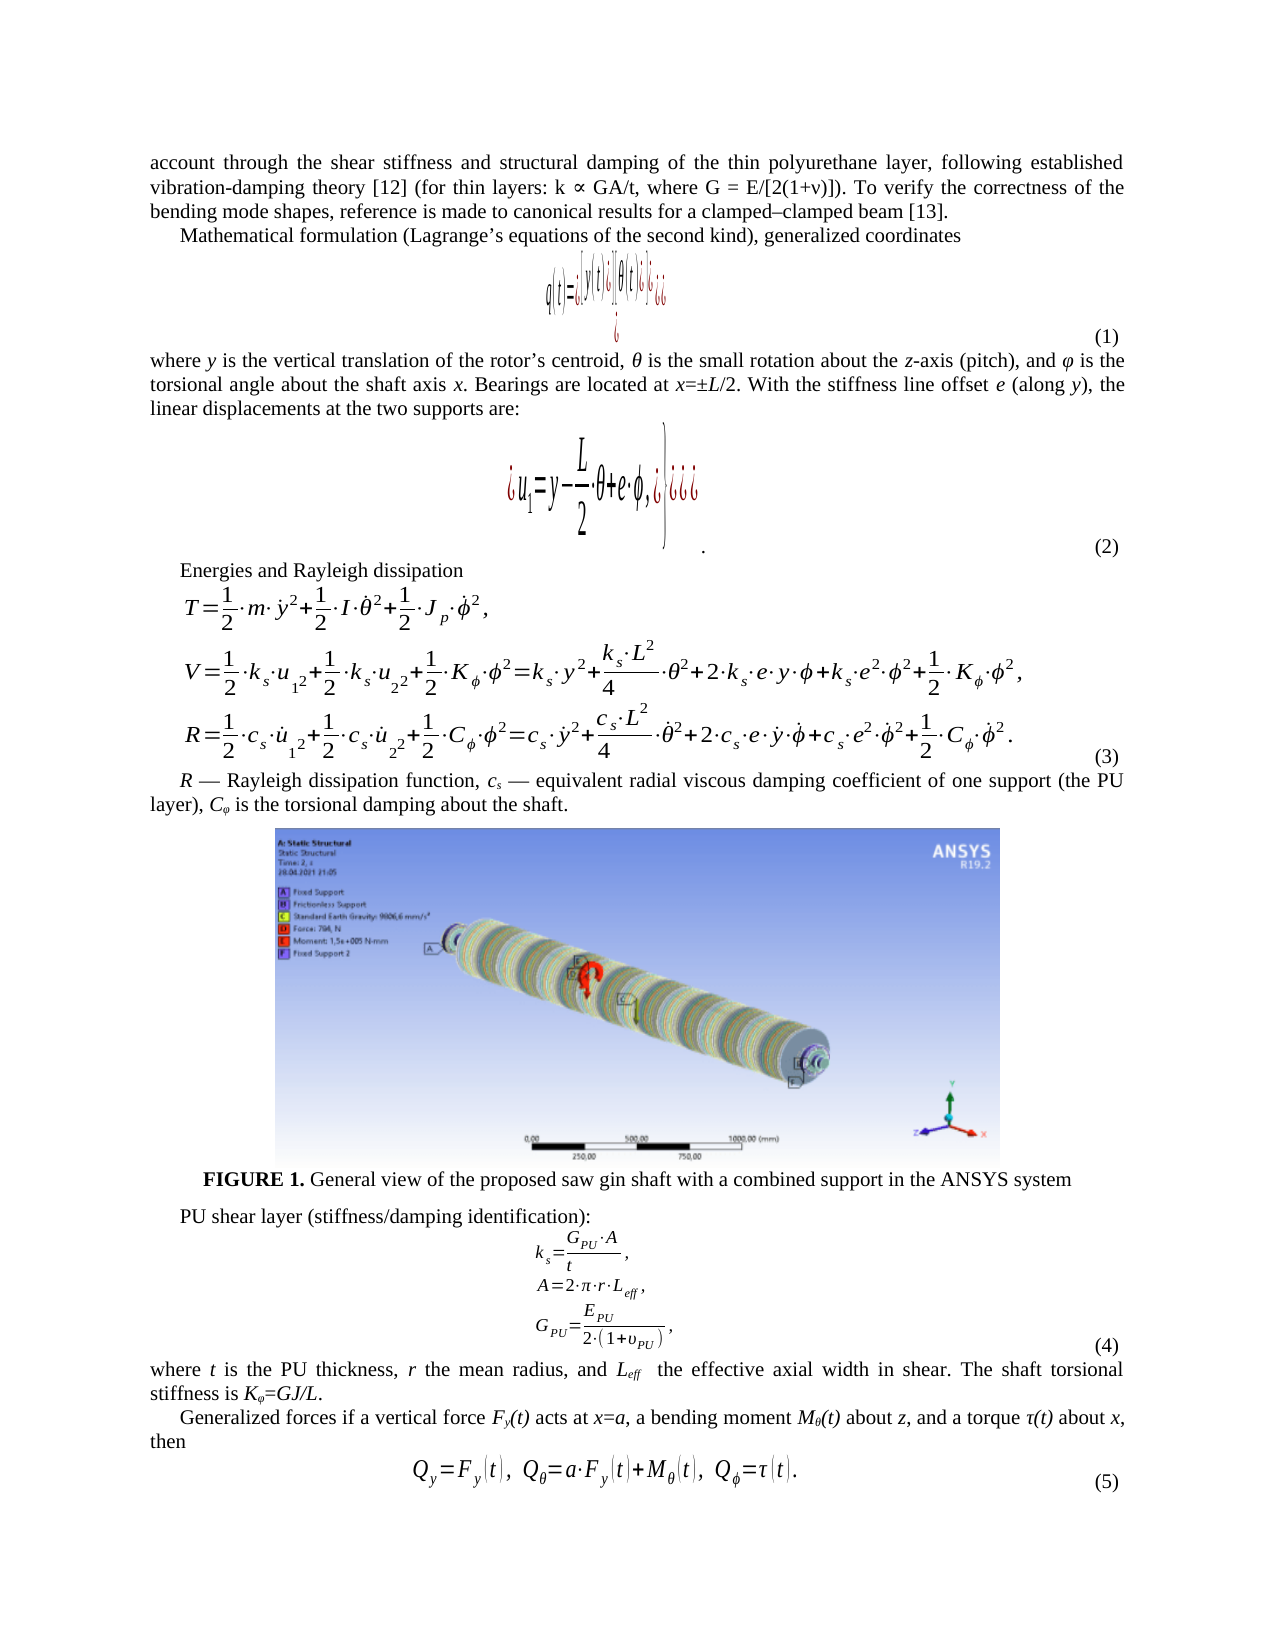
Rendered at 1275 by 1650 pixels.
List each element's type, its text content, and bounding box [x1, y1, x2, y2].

text () [150, 1228, 1125, 1357]
text Energies and Rayleigh dissipation [150, 558, 1125, 582]
text where t is the PU thickness, r the mean radius, and Leff the effective axial width in shear. The shaft torsional stiffness is Kφ=GJ/L. [150, 1357, 1125, 1405]
text () [150, 582, 1125, 768]
text Generalized forces if a vertical force Fy(t) acts at x=a, a bending moment Mθ(t) about z, and a torque τ(t) about x, then [150, 1405, 1125, 1453]
text FIGURE 1. General view of the proposed saw gin shaft with a combined support in the ANSYS system [150, 1167, 1125, 1191]
picture [275, 828, 1000, 1168]
text . () [150, 420, 1125, 558]
text PU shear layer (stiffness/damping identification): [150, 1204, 1125, 1228]
text where y is the vertical translation of the rotor’s centroid, θ is the small rotation about the z-axis (pitch), and φ is the torsional angle about the shaft axis x. Bearings are located at x=±L/2. With the stiffness line offset e (along y), the linear displacements at the two supports are: [150, 348, 1125, 420]
text R — Rayleigh dissipation function, cs — equivalent radial viscous damping coefficient of one support (the PU layer), Cφ is the torsional damping about the shaft. [150, 768, 1125, 816]
text Mathematical formulation (Lagrange’s equations of the second kind), generalized coordinates [150, 223, 1125, 247]
text () [150, 247, 1125, 348]
text () [150, 1453, 1125, 1493]
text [150, 150, 1125, 223]
